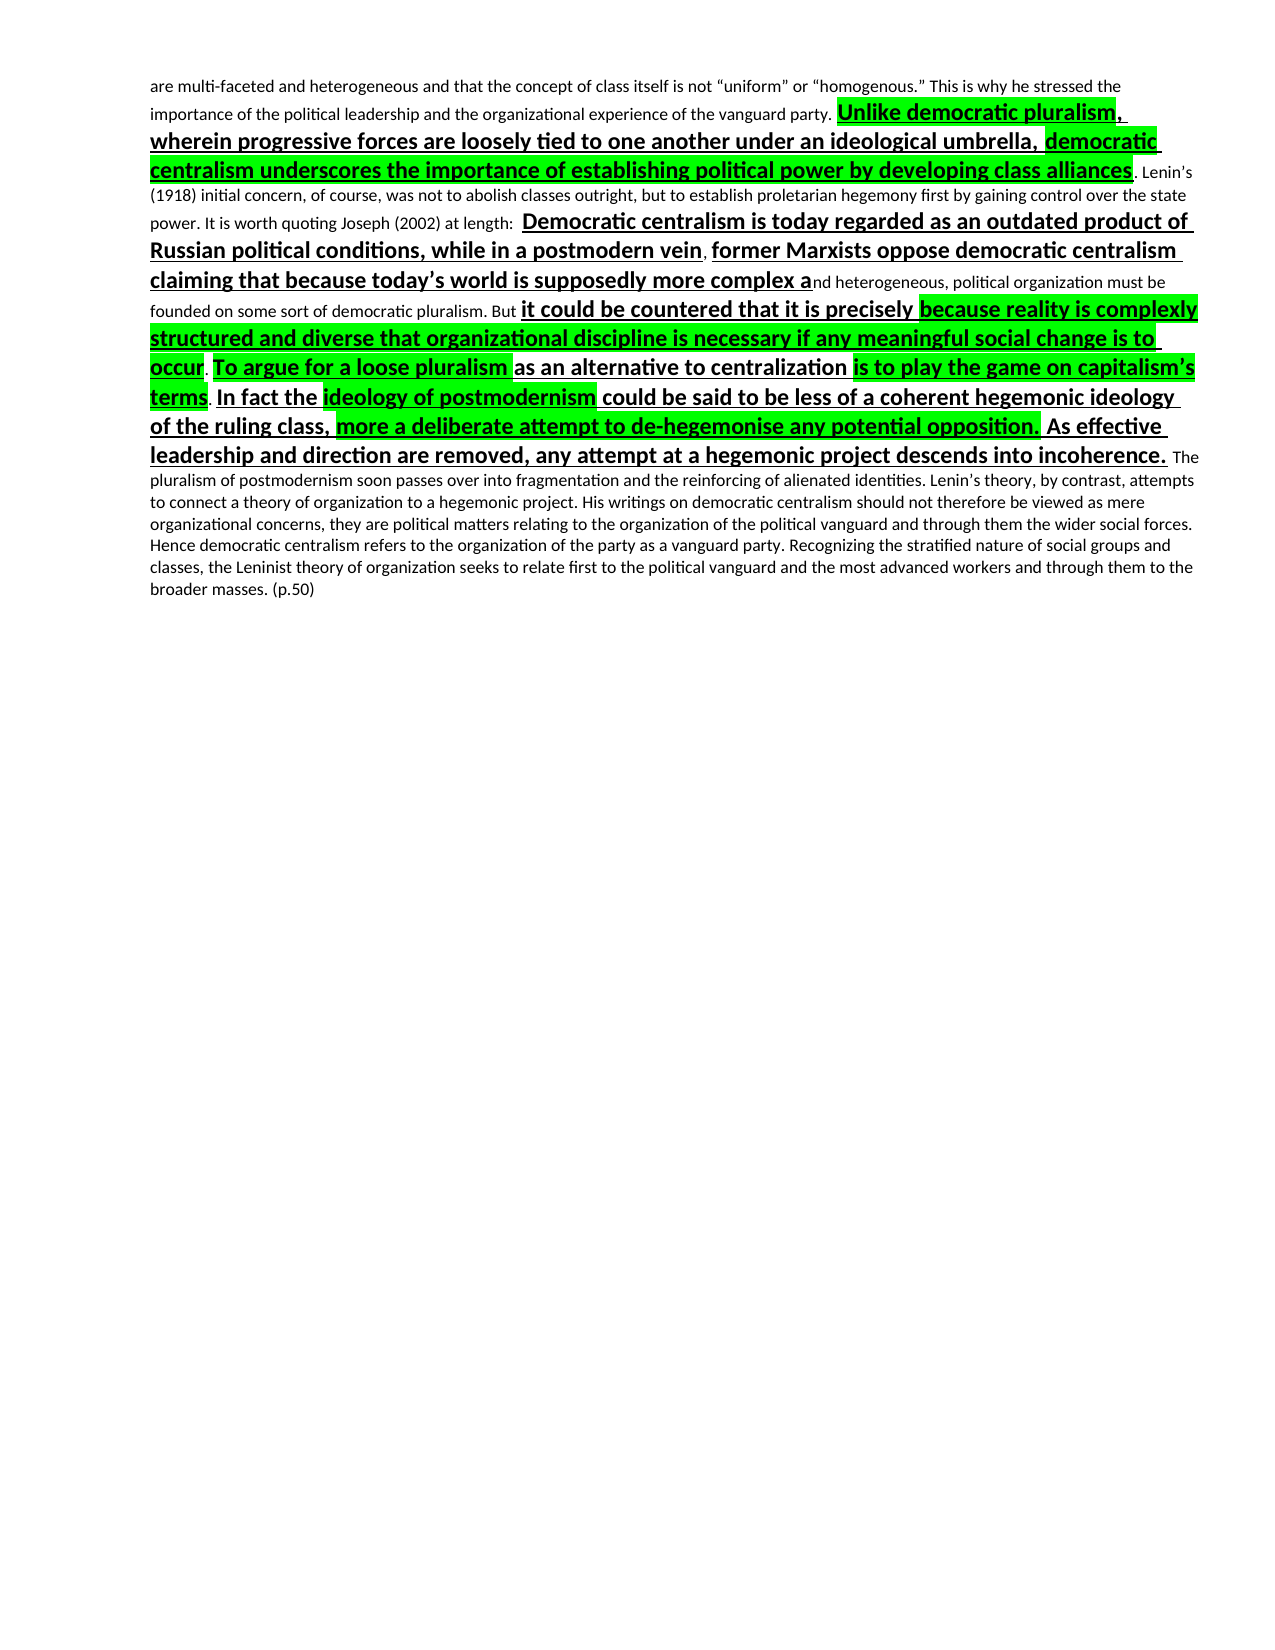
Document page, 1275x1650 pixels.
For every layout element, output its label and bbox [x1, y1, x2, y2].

text [150, 75, 1200, 599]
